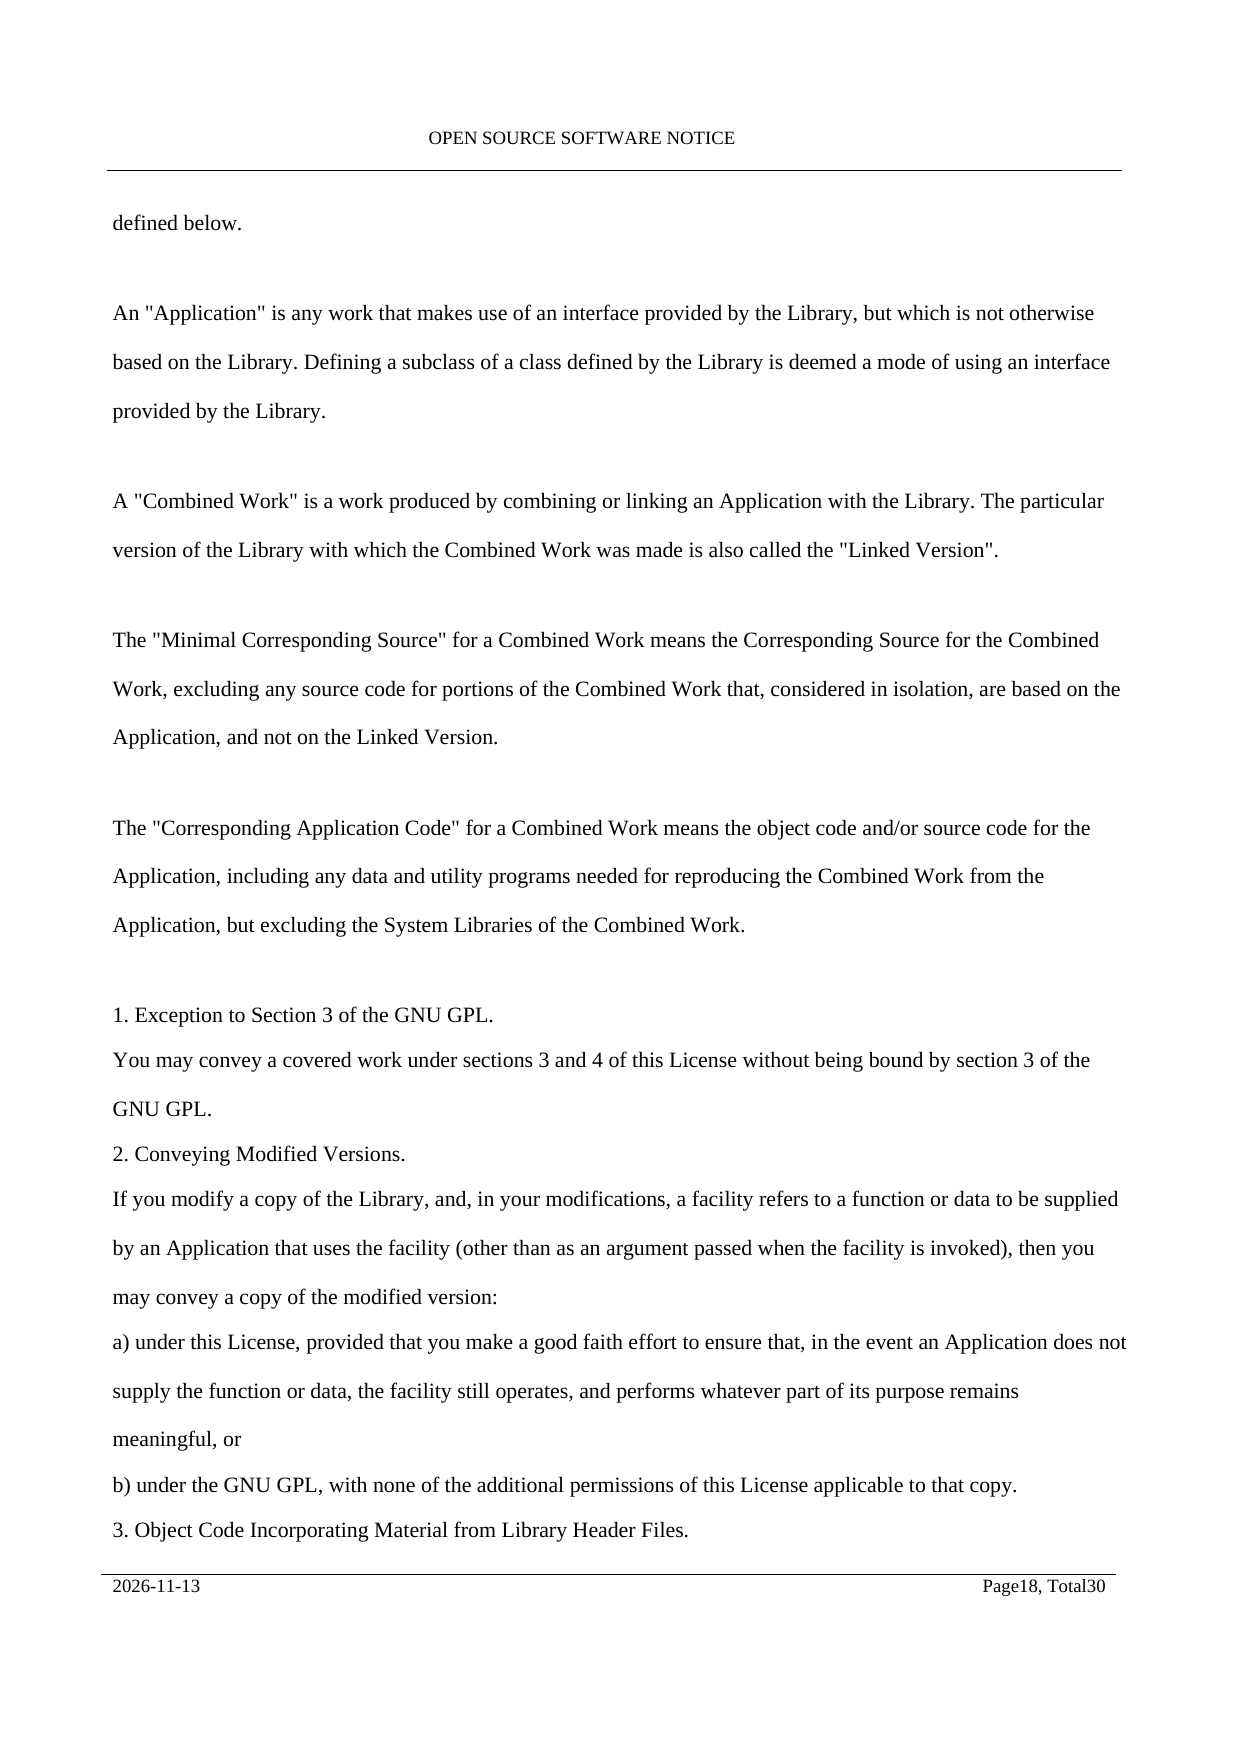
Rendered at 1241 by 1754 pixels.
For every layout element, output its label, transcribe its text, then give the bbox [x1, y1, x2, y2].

text a) under this License, provided that you make a good faith effort to ensure that, in the event an Application does not supply the function or data, the facility still operates, and performs whatever part of its purpose remains meaningful, or [112, 1325, 1128, 1455]
text You may convey a covered work under sections 3 and 4 of this License without being bound by section 3 of the GNU GPL. [112, 1044, 1128, 1125]
text 2. Conveying Modified Versions. [112, 1138, 1128, 1170]
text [112, 206, 1128, 239]
text If you modify a copy of the Library, and, in your modifications, a facility refers to a function or data to be supplied by an Application that uses the facility (other than as an argument passed when the facility is invoked), then you may convey a copy of the modified version: [112, 1183, 1128, 1313]
text The "Corresponding Application Code" for a Combined Work means the object code and/or source code for the Application, including any data and utility programs needed for reproducing the Combined Work from the Application, but excluding the System Libraries of the Combined Work. [112, 811, 1128, 941]
text 1. Exception to Section 3 of the GNU GPL. [112, 999, 1128, 1031]
text A "Combined Work" is a work produced by combining or linking an Application with the Library. The particular version of the Library with which the Combined Work was made is also called the "Linked Version". [112, 484, 1128, 566]
text b) under the GNU GPL, with none of the additional permissions of this License applicable to that copy. [112, 1468, 1128, 1500]
text An "Application" is any work that makes use of an interface provided by the Library, but which is not otherwise based on the Library. Defining a subclass of a class defined by the Library is deemed a mode of using an interface provided by the Library. [112, 297, 1128, 427]
text The "Minimal Corresponding Source" for a Combined Work means the Corresponding Source for the Combined Work, excluding any source code for portions of the Combined Work that, considered in isolation, are based on the Application, and not on the Linked Version. [112, 623, 1128, 753]
text 3. Object Code Incorporating Material from Library Header Files. [112, 1513, 1128, 1546]
